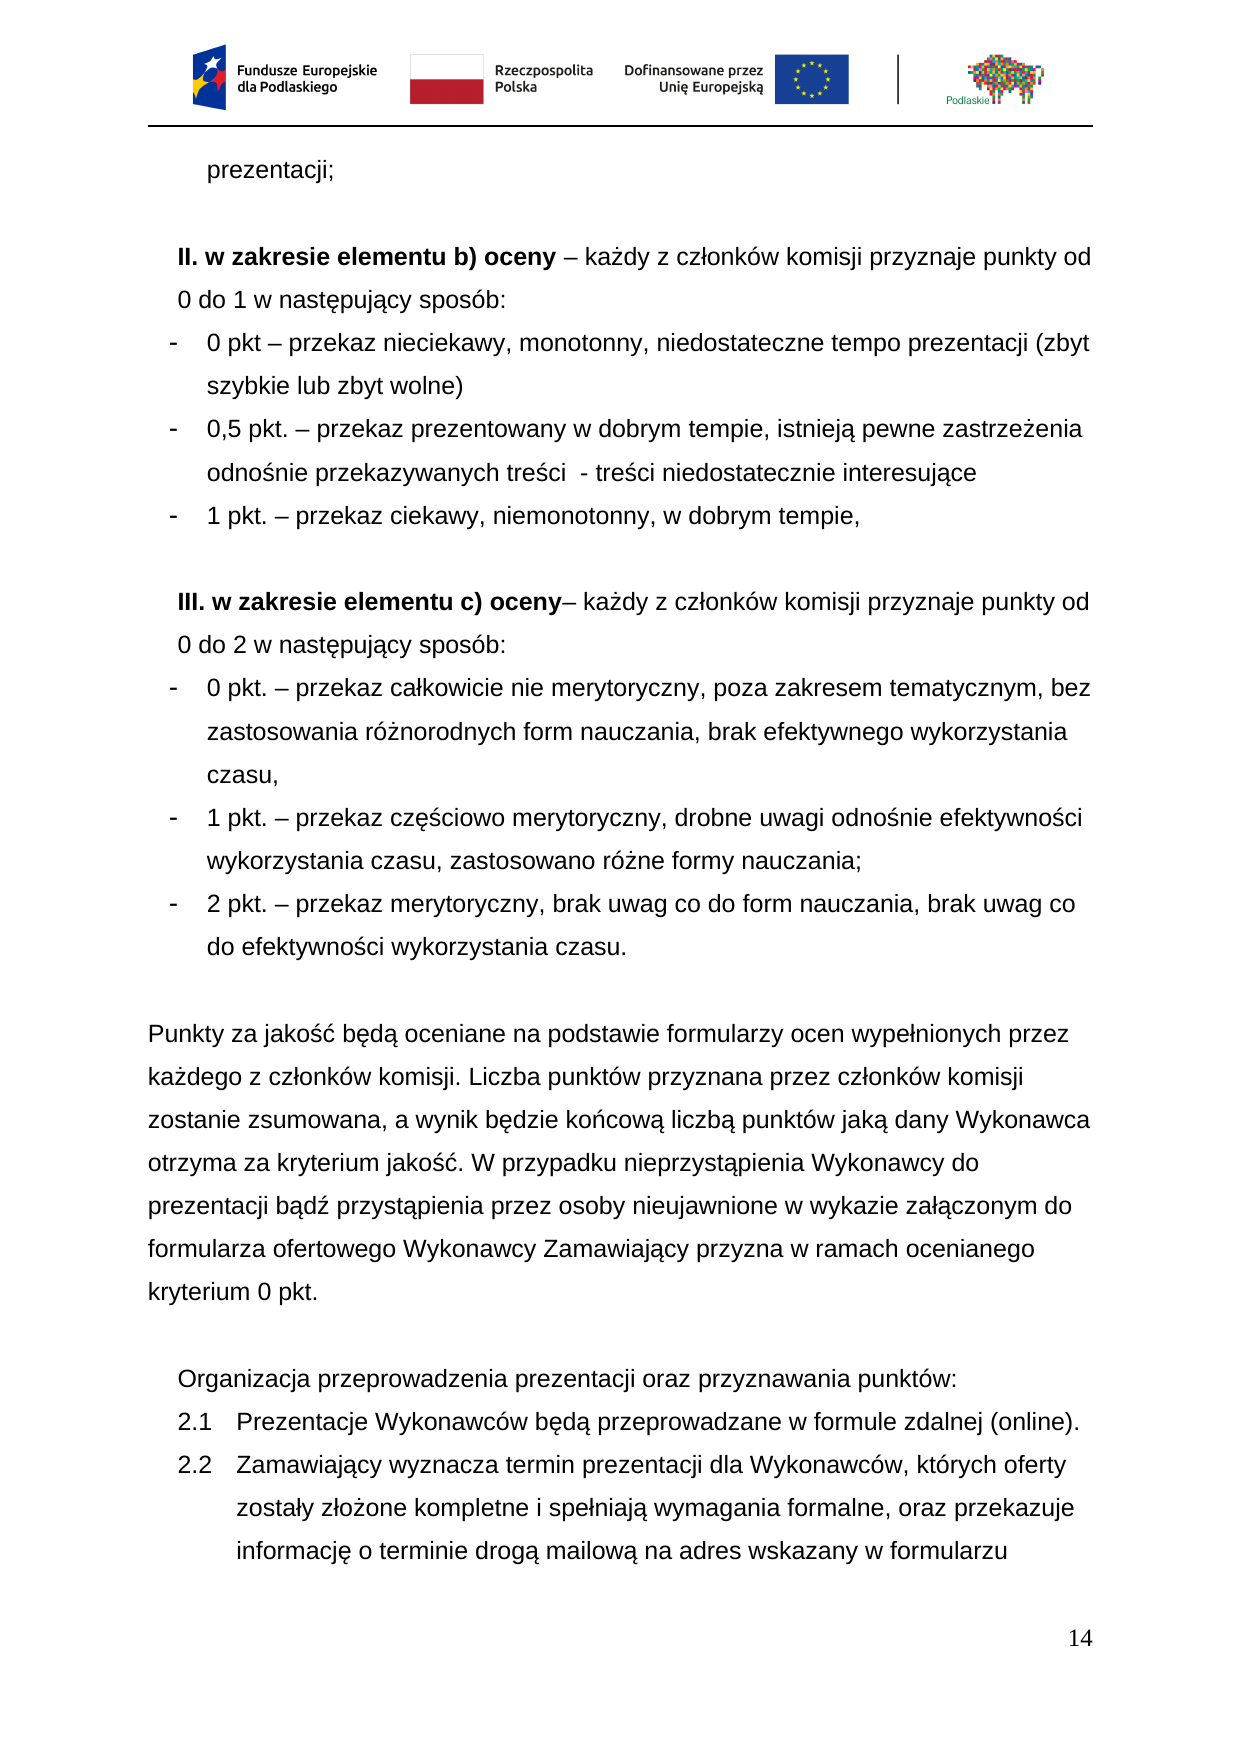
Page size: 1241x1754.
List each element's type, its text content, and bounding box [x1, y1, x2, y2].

text III. w zakresie elementu c) oceny– każdy z członków komisji przyznaje punkty od 0 do 2 w następujący sposób: [177, 587, 1093, 659]
list 0 pkt. – przekaz całkowicie nie merytoryczny, poza zakresem tematycznym, bez zastosowania różnorodnych form nauczania, brak efektywnego wykorzystania czasu, [169, 673, 1093, 788]
list 1 pkt. – przekaz częściowo merytoryczny, drobne uwagi odnośnie efektywności wykorzystania czasu, zastosowano różne formy nauczania; [169, 803, 1093, 875]
text II. w zakresie elementu b) oceny – każdy z członków komisji przyznaje punkty od 0 do 1 w następujący sposób: [177, 242, 1093, 314]
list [177, 1450, 1093, 1565]
list 1 pkt. – przekaz ciekawy, niemonotonny, w dobrym tempie, [169, 501, 1093, 529]
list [169, 156, 1093, 184]
text Organizacja przeprowadzenia prezentacji oraz przyznawania punktów: [177, 1364, 1093, 1392]
text Punkty za jakość będą oceniane na podstawie formularzy ocen wypełnionych przez każdego z członków komisji. Liczba punktów przyznana przez członków komisji zostanie zsumowana, a wynik będzie końcową liczbą punktów jaką dany Wykonawca otrzyma za kryterium jakość. W przypadku nieprzystąpienia Wykonawcy do prezentacji bądź przystąpienia przez osoby nieujawnione w wykazie załączonym do formularza ofertowego Wykonawcy Zamawiający przyzna w ramach ocenianego kryterium 0 pkt. [148, 1019, 1093, 1306]
list Prezentacje Wykonawców będą przeprowadzane w formule zdalnej (online). [177, 1407, 1093, 1436]
list 2 pkt. – przekaz merytoryczny, brak uwag co do form nauczania, brak uwag co do efektywności wykorzystania czasu. [169, 889, 1093, 961]
picture [150, 14, 1090, 124]
list 0,5 pkt. – przekaz prezentowany w dobrym tempie, istnieją pewne zastrzeżenia odnośnie przekazywanych treści - treści niedostatecznie interesujące [169, 414, 1093, 486]
list 0 pkt – przekaz nieciekawy, monotonny, niedostateczne tempo prezentacji (zbyt szybkie lub zbyt wolne) [169, 328, 1093, 400]
